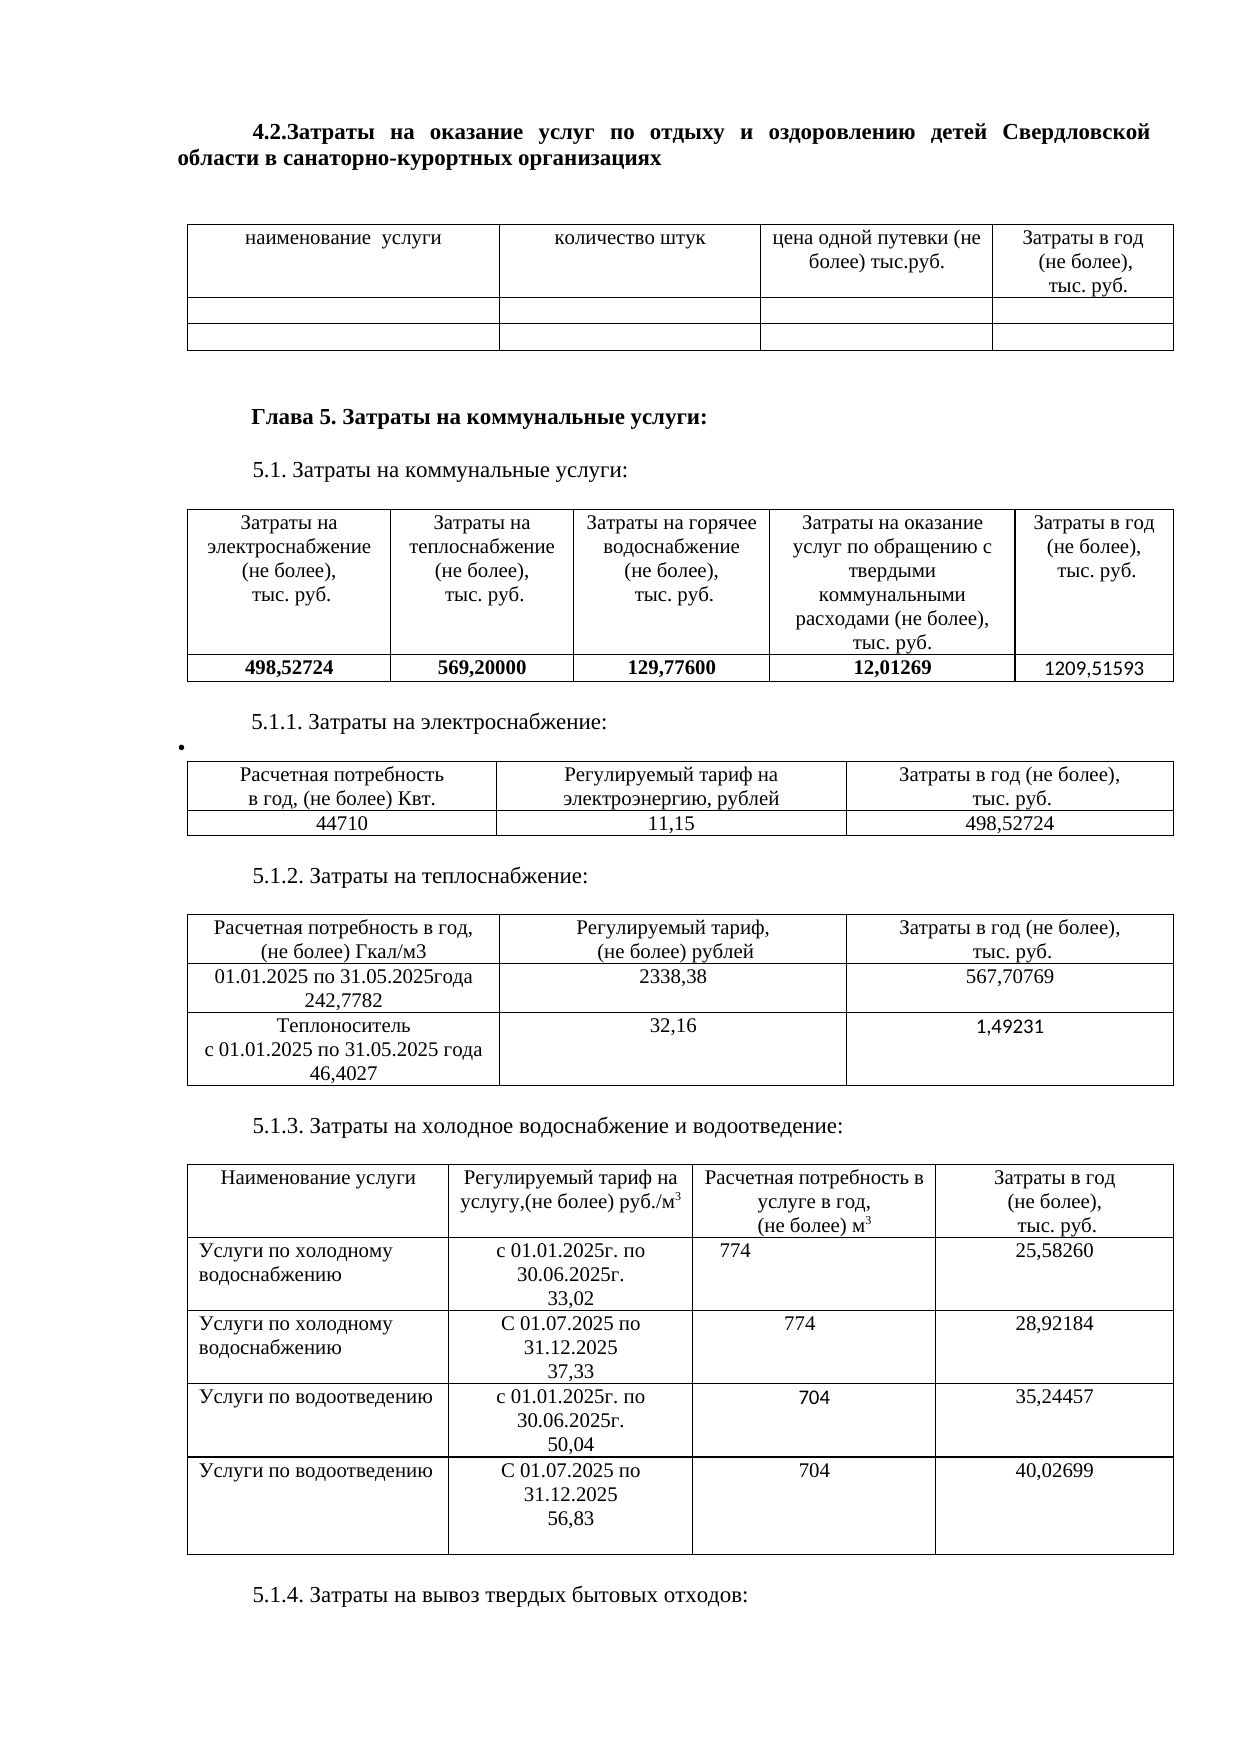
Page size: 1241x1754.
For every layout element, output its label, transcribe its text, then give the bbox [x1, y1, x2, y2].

table_cell 2338,38 [500, 964, 846, 1012]
table_cell [500, 298, 760, 323]
table_cell Услуги по холодному водоснабжению [188, 1238, 448, 1310]
table_cell 129,77600 [574, 655, 769, 681]
table_header количество штук [500, 225, 760, 297]
table_header Затраты на теплоснабжение (не более), тыс. руб. [391, 510, 573, 654]
table_header Расчетная потребность в услуге в год, (не более) м3 [693, 1165, 935, 1237]
table_header Затраты на электроснабжение (не более), тыс. руб. [188, 510, 390, 654]
text 5.1.2. Затраты на теплоснабжение: [177, 862, 1152, 889]
table_cell С 01.07.2025 по 31.12.2025 56,83 [449, 1458, 692, 1554]
table_header Затраты в год (не более), тыс. руб. [993, 225, 1173, 297]
table_cell 567,70769 [847, 964, 1173, 1012]
table_cell [761, 324, 992, 350]
table_cell [993, 298, 1173, 323]
table_cell 774 [693, 1311, 935, 1383]
table_cell Услуги по водоотведению [188, 1384, 448, 1456]
table_cell Услуги по холодному водоснабжению [188, 1311, 448, 1383]
table_cell 11,15 [497, 811, 846, 835]
table_cell 498,52724 [188, 655, 390, 681]
text Глава 5. Затраты на коммунальные услуги: [177, 403, 1152, 430]
table_cell 774 [693, 1238, 935, 1310]
table_cell с 01.01.2025г. по 30.06.2025г. 33,02 [449, 1238, 692, 1310]
text 5.1.3. Затраты на холодное водоснабжение и водоотведение: [177, 1112, 1152, 1139]
table_cell 40,02699 [936, 1458, 1173, 1554]
table_cell 1,49231 [847, 1013, 1173, 1085]
table_header Затраты на оказание услуг по обращению с твердыми коммунальными расходами (не более), тыс. руб. [770, 510, 1014, 654]
table_cell [993, 324, 1173, 350]
text 5.1.4. Затраты на вывоз твердых бытовых отходов: [177, 1581, 1152, 1607]
table_header Затраты в год (не более), тыс. руб. [847, 762, 1173, 810]
table_cell с 01.01.2025г. по 30.06.2025г. 50,04 [449, 1384, 692, 1456]
table_header Регулируемый тариф на электроэнергию, рублей [497, 762, 846, 810]
table_cell 498,52724 [847, 811, 1173, 835]
table_cell 12,01269 [770, 655, 1014, 681]
table_cell Услуги по водоотведению [188, 1458, 448, 1554]
table_cell [761, 298, 992, 323]
table_cell [500, 324, 760, 350]
table_header Затраты в год (не более), тыс. руб. [847, 915, 1173, 963]
table_header Расчетная потребность в год, (не более) Квт. [188, 762, 496, 810]
table_header Наименование услуги [188, 1165, 448, 1237]
table_cell 35,24457 [936, 1384, 1173, 1456]
table_header Расчетная потребность в год, (не более) Гкал/м3 [188, 915, 499, 963]
table_cell 1209,51593 [1016, 655, 1173, 681]
text 4.2.Затраты на оказание услуг по отдыху и оздоровлению детей Свердловской области в санаторно-курортных организациях [177, 118, 1152, 171]
text 5.1.1. Затраты на электроснабжение: [177, 708, 1152, 734]
table_cell [188, 298, 499, 323]
table_cell 01.01.2025 по 31.05.2025года 242,7782 [188, 964, 499, 1012]
table_cell 28,92184 [936, 1311, 1173, 1383]
table_header Регулируемый тариф на услугу,(не более) руб./м3 [449, 1165, 692, 1237]
table_header Регулируемый тариф, (не более) рублей [500, 915, 846, 963]
table_header цена одной путевки (не более) тыс.руб. [761, 225, 992, 297]
text 5.1. Затраты на коммунальные услуги: [177, 456, 1152, 482]
table_header наименование услуги [188, 225, 499, 297]
table_header Затраты на горячее водоснабжение (не более), тыс. руб. [574, 510, 769, 654]
table_cell 32,16 [500, 1013, 846, 1085]
table_cell 25,58260 [936, 1238, 1173, 1310]
table_cell 569,20000 [391, 655, 573, 681]
table_cell Теплоноситель с 01.01.2025 по 31.05.2025 года 46,4027 [188, 1013, 499, 1085]
table_cell 44710 [188, 811, 496, 835]
table_cell 704 [693, 1384, 935, 1456]
table_cell С 01.07.2025 по 31.12.2025 37,33 [449, 1311, 692, 1383]
table_header Затраты в год (не более), тыс. руб. [936, 1165, 1173, 1237]
table_header Затраты в год (не более), тыс. руб. [1016, 510, 1173, 654]
table_cell 704 [693, 1458, 935, 1554]
table_cell [188, 324, 499, 350]
